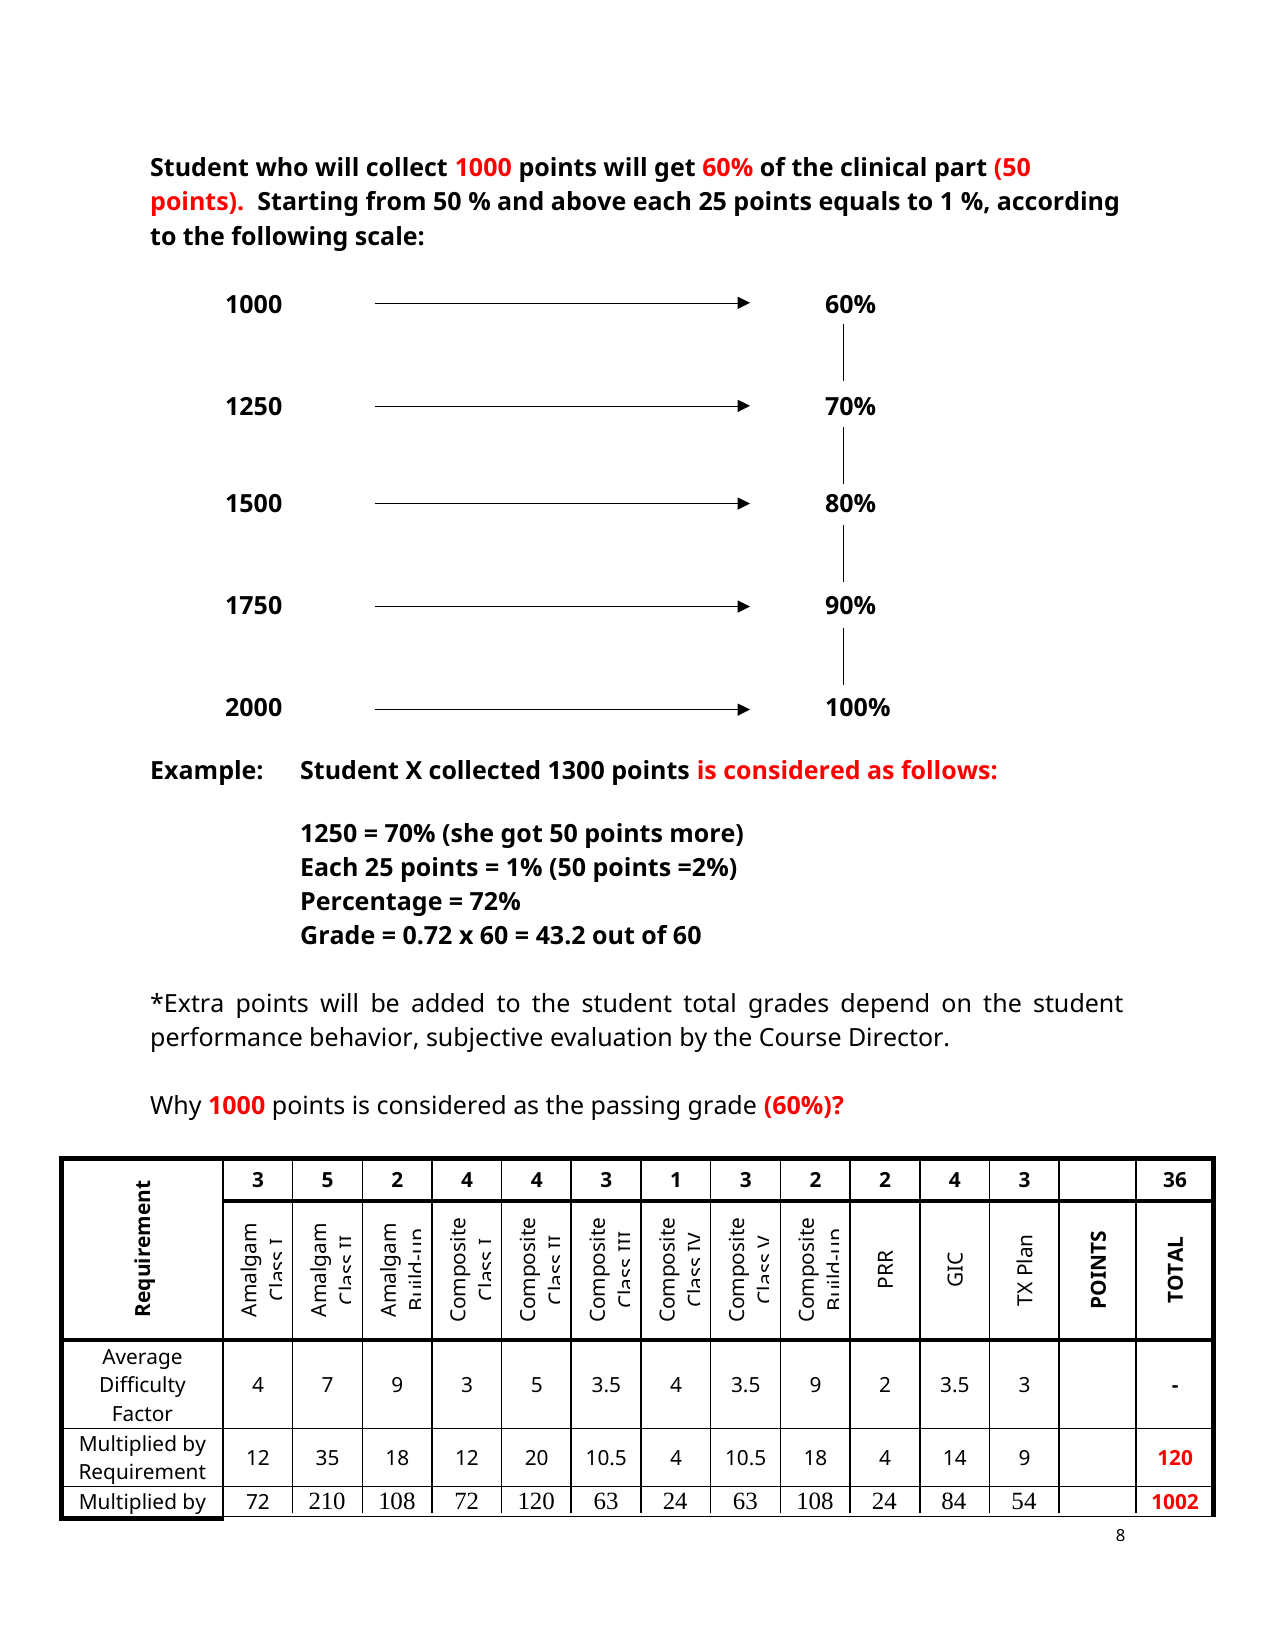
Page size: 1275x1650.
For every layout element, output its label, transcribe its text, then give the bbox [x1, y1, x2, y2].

table_header 4 [502, 1161, 570, 1199]
table_cell 18 [363, 1429, 431, 1486]
text Grade = 0.72 x 60 = 43.2 out of 60 [150, 917, 1125, 952]
table_cell TOTAL [1137, 1203, 1211, 1337]
table_header 5 [293, 1161, 362, 1199]
table_cell 177.5 [1137, 1429, 1211, 1486]
text 1500 80% [150, 485, 1125, 519]
table_cell [432, 1487, 502, 1516]
table_cell POINTS [1060, 1203, 1135, 1337]
table_cell 4 [224, 1342, 292, 1427]
table_cell 2 [851, 1342, 919, 1427]
text 2000 100% [150, 690, 1125, 724]
table_cell 9 [363, 1342, 431, 1427]
table_header [1060, 1161, 1135, 1199]
table_header 2 [363, 1161, 431, 1199]
table_cell [362, 1487, 432, 1516]
table_cell [641, 1487, 711, 1516]
text Why 1000 points is considered as the passing grade (60%)? [150, 1088, 1125, 1122]
table_cell [293, 1487, 362, 1516]
table_header 1 [642, 1161, 710, 1199]
table_header 2 [851, 1161, 919, 1199]
table_cell Average Difficulty Factor [64, 1342, 222, 1427]
text Percentage = 72% [150, 883, 1125, 917]
table_cell 12 [224, 1429, 292, 1486]
table_cell 5 [502, 1342, 570, 1427]
text Example: Student X collected 1300 points is considered as follows: [150, 752, 1125, 787]
table_cell 72 [224, 1487, 292, 1516]
table_cell Composite Class IV [642, 1203, 710, 1337]
text Each 25 points = 1% (50 points =2%) [150, 849, 1125, 883]
table_header 4 [433, 1161, 501, 1199]
text Student who will collect 1000 points will get 60% of the clinical part (50 points). Starting from 50 % and above each 25 points equals to 1 %, according to the following scale: [150, 150, 1125, 252]
text 1000 60% [150, 286, 1125, 320]
table_cell 3.5 [711, 1342, 780, 1427]
table_cell [989, 1487, 1059, 1516]
table_cell 3.5 [572, 1342, 640, 1427]
table_cell [1060, 1342, 1135, 1427]
text 1750 90% [150, 587, 1125, 622]
text *Extra points will be added to the student total grades depend on the student performance behavior, subjective evaluation by the Course Director. [150, 986, 1125, 1054]
table_cell 9 [781, 1342, 849, 1427]
table_cell Composite Build-up [781, 1203, 849, 1337]
table_cell GIC [921, 1203, 989, 1337]
table_cell TX Plan [990, 1203, 1058, 1337]
table_cell Composite Class I [433, 1203, 501, 1337]
table_cell 9 [990, 1429, 1058, 1486]
table_cell - [1137, 1342, 1211, 1427]
table_cell [1060, 1429, 1135, 1486]
table_cell 18 [781, 1429, 849, 1486]
table_cell 12 [433, 1429, 501, 1486]
table_cell 4 [642, 1429, 710, 1486]
table_header 4 [921, 1161, 989, 1199]
table_cell PRR [851, 1203, 919, 1337]
table_header 36 [1137, 1161, 1211, 1199]
table_cell Composite Class II [502, 1203, 570, 1337]
table_cell Amalgam Class I [224, 1203, 292, 1337]
table_cell Composite Class III [572, 1203, 640, 1337]
table_header Requirement [64, 1161, 222, 1337]
table_cell [780, 1487, 850, 1516]
table_cell [571, 1487, 641, 1516]
table_cell 7 [293, 1342, 362, 1427]
table_header 3 [572, 1161, 640, 1199]
table_cell [502, 1487, 571, 1516]
table_cell 4 [851, 1429, 919, 1486]
table_cell 3.5 [921, 1342, 989, 1427]
table_header 2 [781, 1161, 849, 1199]
table_cell 35 [293, 1429, 362, 1486]
table_header 3 [224, 1161, 292, 1199]
table_cell 14 [921, 1429, 989, 1486]
table_cell 10.5 [572, 1429, 640, 1486]
table_header 3 [711, 1161, 780, 1199]
table_cell Multiplied by Requirement [64, 1429, 222, 1486]
table_cell 4 [642, 1342, 710, 1427]
table_cell Amalgam Class II [293, 1203, 362, 1337]
table_cell [850, 1487, 920, 1516]
table_cell [711, 1487, 780, 1516]
table_cell [920, 1487, 989, 1516]
table_cell 3 [433, 1342, 501, 1427]
text 1250 70% [150, 388, 1125, 422]
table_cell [64, 1487, 222, 1516]
table_cell 20 [502, 1429, 570, 1486]
table_cell 1002 [1136, 1487, 1211, 1516]
text 1250 = 70% (she got 50 points more) [150, 815, 1125, 849]
table_cell 10.5 [711, 1429, 780, 1486]
table_header 3 [990, 1161, 1058, 1199]
table_cell Amalgam Build-up [363, 1203, 431, 1337]
table_cell [1059, 1487, 1136, 1516]
table_cell 3 [990, 1342, 1058, 1427]
table_cell Composite Class V [711, 1203, 780, 1337]
